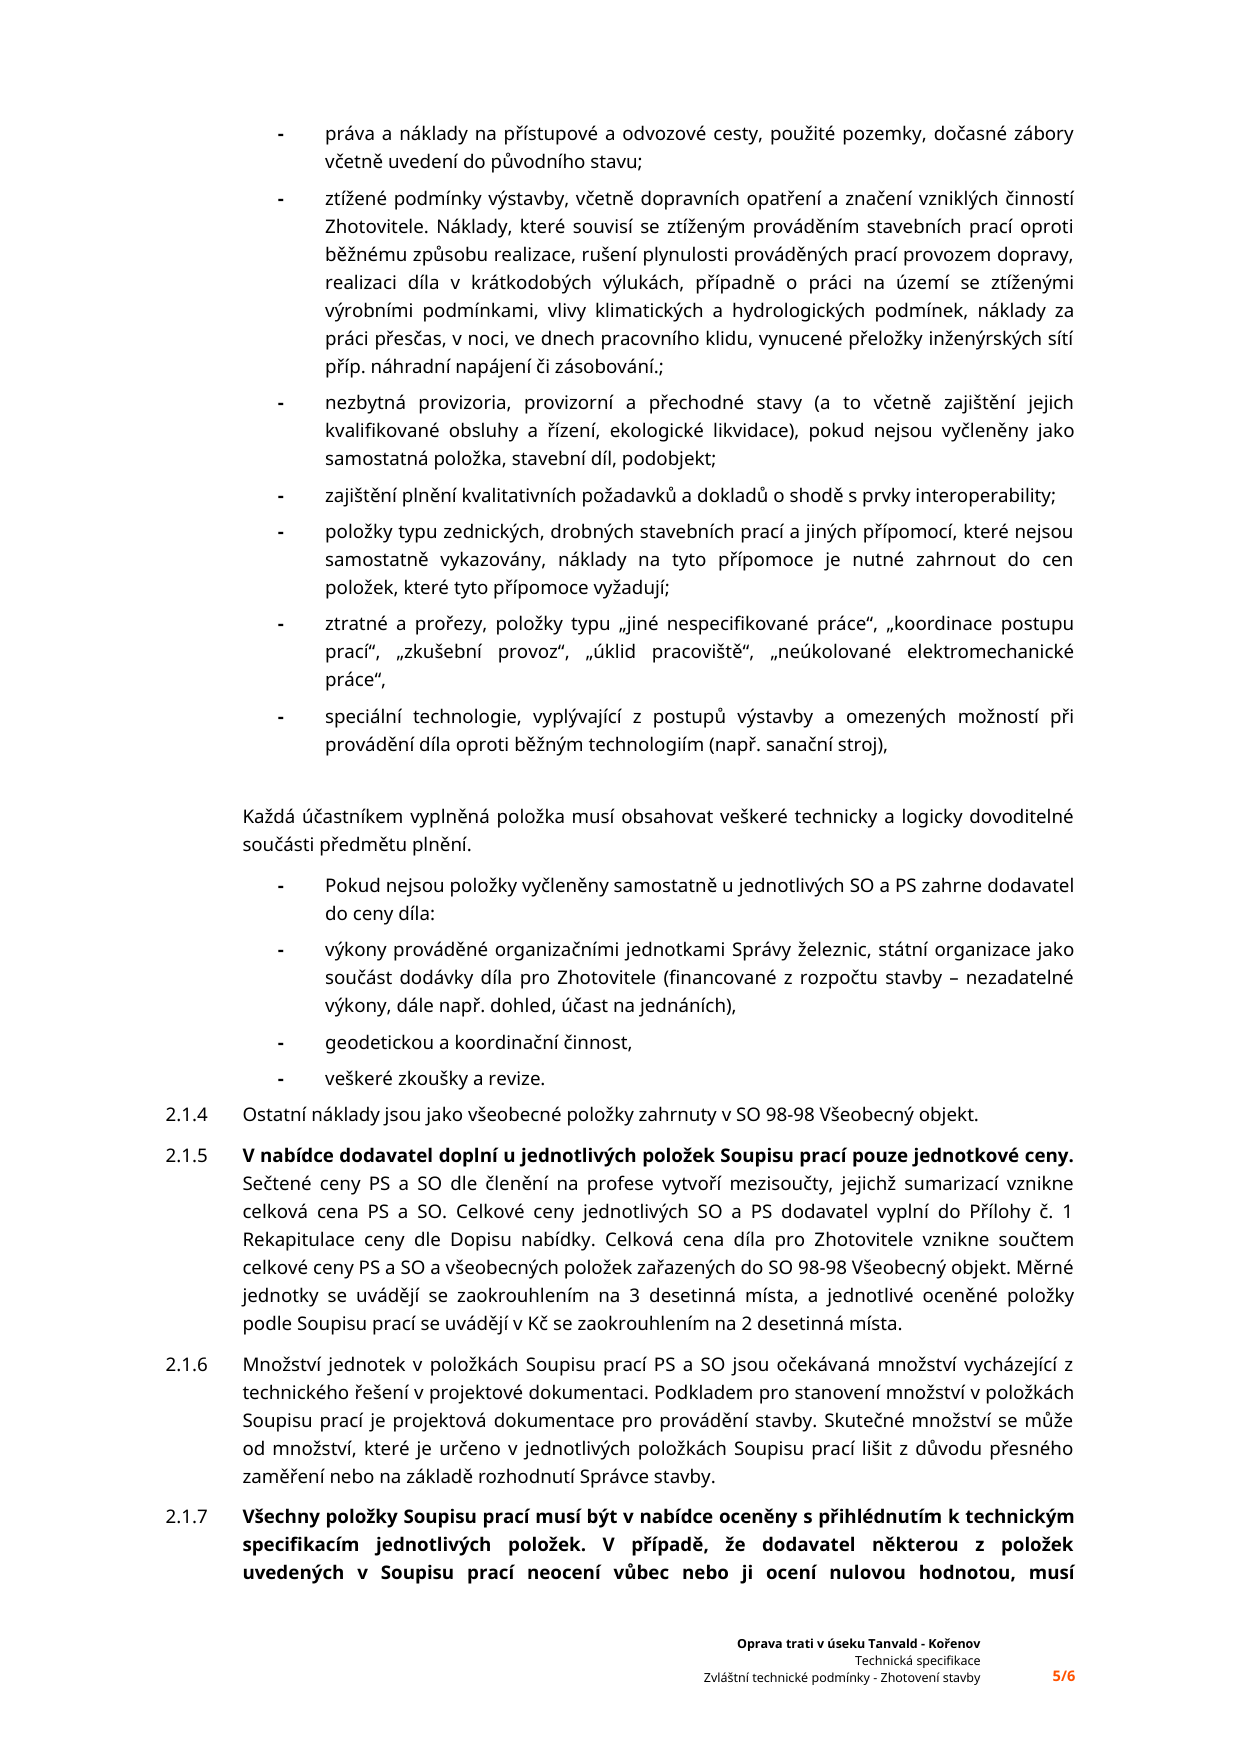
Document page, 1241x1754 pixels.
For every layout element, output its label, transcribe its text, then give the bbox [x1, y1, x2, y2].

text geodetickou a koordinační činnost, [278, 1029, 1075, 1054]
text V nabídce dodavatel doplní u jednotlivých položek Soupisu prací pouze jednotkové ceny. Sečtené ceny PS a SO dle členění na profese vytvoří mezisoučty, jejichž sumarizací vznikne celková cena PS a SO. Celkové ceny jednotlivých SO a PS dodavatel vyplní do Přílohy č. 1 Rekapitulace ceny dle Dopisu nabídky. Celková cena díla pro Zhotovitele vznikne součtem celkové ceny PS a SO a všeobecných položek zařazených do SO 98-98 Všeobecný objekt. Měrné jednotky se uvádějí se zaokrouhlením na 3 desetinná místa, a jednotlivé oceněné položky podle Soupisu prací se uvádějí v Kč se zaokrouhlením na 2 desetinná místa. [165, 1142, 1075, 1336]
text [165, 1503, 1075, 1585]
text Ostatní náklady jsou jako všeobecné položky zahrnuty v SO 98-98 Všeobecný objekt. [165, 1102, 1075, 1127]
text Každá účastníkem vyplněná položka musí obsahovat veškeré technicky a logicky dovoditelné součásti předmětu plnění. [242, 804, 1075, 857]
text položky typu zednických, drobných stavebních prací a jiných přípomocí, které nejsou samostatně vykazovány, náklady na tyto přípomoce je nutné zahrnout do cen položek, které tyto přípomoce vyžadují; [278, 518, 1075, 600]
text veškeré zkoušky a revize. [278, 1065, 1075, 1091]
text ztížené podmínky výstavby, včetně dopravních opatření a značení vzniklých činností Zhotovitele. Náklady, které souvisí se ztíženým prováděním stavebních prací oproti běžnému způsobu realizace, rušení plynulosti prováděných prací provozem dopravy, realizaci díla v krátkodobých výlukách, případně o práci na území se ztíženými výrobními podmínkami, vlivy klimatických a hydrologických podmínek, náklady za práci přesčas, v noci, ve dnech pracovního klidu, vynucené přeložky inženýrských sítí příp. náhradní napájení či zásobování.; [278, 185, 1075, 379]
text ztratné a prořezy, položky typu „jiné nespecifikované práce“, „koordinace postupu prací“, „zkušební provoz“, „úklid pracoviště“, „neúkolované elektromechanické práce“, [278, 611, 1075, 692]
text nezbytná provizoria, provizorní a přechodné stavy (a to včetně zajištění jejich kvalifikované obsluhy a řízení, ekologické likvidace), pokud nejsou vyčleněny jako samostatná položka, stavební díl, podobjekt; [278, 389, 1075, 471]
text Množství jednotek v položkách Soupisu prací PS a SO jsou očekávaná množství vycházející z technického řešení v projektové dokumentaci. Podkladem pro stanovení množství v položkách Soupisu prací je projektová dokumentace pro provádění stavby. Skutečné množství se může od množství, které je určeno v jednotlivých položkách Soupisu prací lišit z důvodu přesného zaměření nebo na základě rozhodnutí Správce stavby. [165, 1351, 1075, 1488]
text speciální technologie, vyplývající z postupů výstavby a omezených možností při provádění díla oproti běžným technologiím (např. sanační stroj), [278, 703, 1075, 757]
text práva a náklady na přístupové a odvozové cesty, použité pozemky, dočasné zábory včetně uvedení do původního stavu; [278, 121, 1075, 174]
text Pokud nejsou položky vyčleněny samostatně u jednotlivých SO a PS zahrne dodavatel do ceny díla: [278, 872, 1075, 926]
text výkony prováděné organizačními jednotkami Správy železnic, státní organizace jako součást dodávky díla pro Zhotovitele (financované z rozpočtu stavby – nezadatelné výkony, dále např. dohled, účast na jednáních), [278, 937, 1075, 1018]
text zajištění plnění kvalitativních požadavků a dokladů o shodě s prvky interoperability; [278, 482, 1075, 507]
